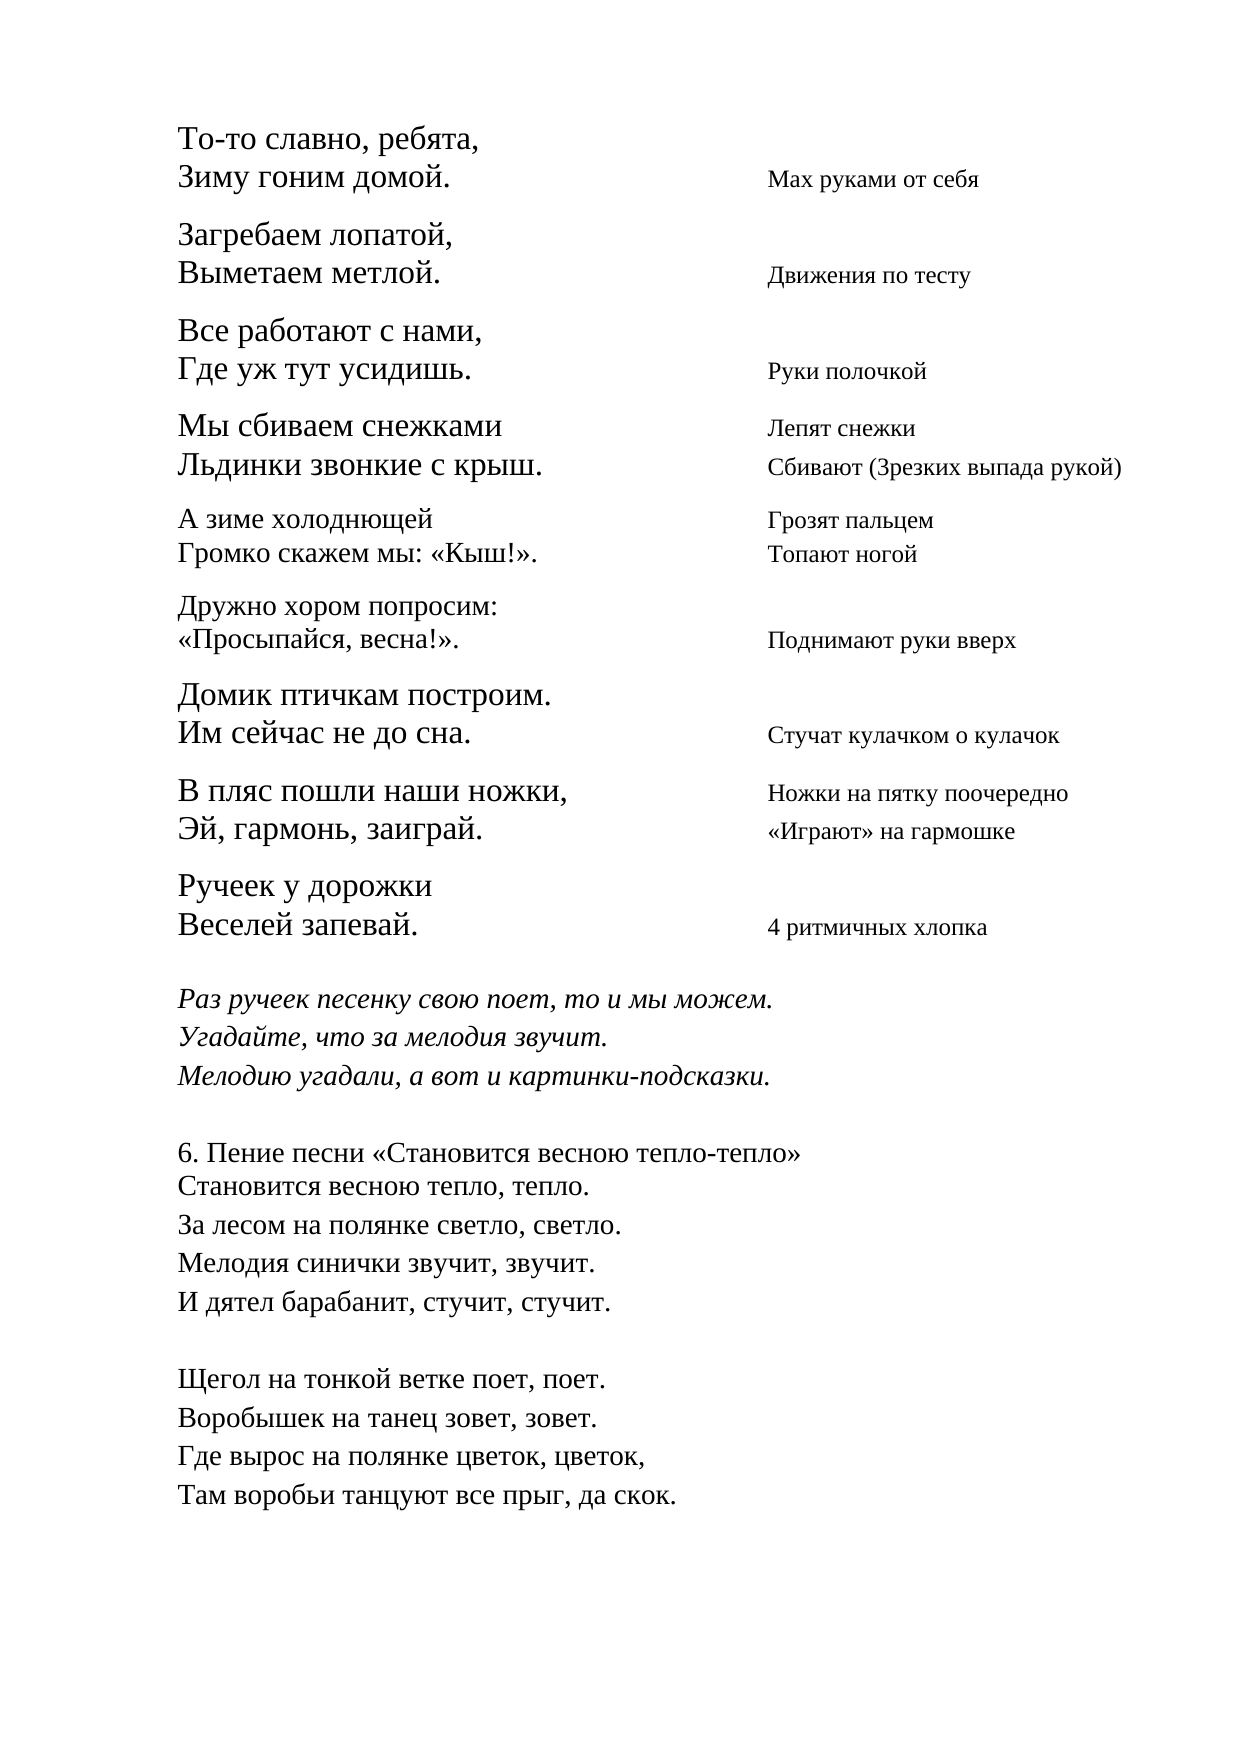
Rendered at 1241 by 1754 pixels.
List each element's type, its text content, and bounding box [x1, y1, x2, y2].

text Где уж тут усидишь. Руки полочкой [177, 348, 1152, 386]
text А зиме холоднющей Грозят пальцем [177, 501, 1152, 535]
text Мелодия синички звучит, звучит. [177, 1246, 1152, 1279]
text Им сейчас не до сна. Стучат кулачком о кулачок [177, 712, 1152, 751]
text Веселей запевай. 4 ритмичных хлопка [177, 904, 1152, 942]
text Становится весною тепло, тепло. [177, 1168, 1152, 1202]
text Воробышек на танец зовет, зовет. [177, 1400, 1152, 1433]
text Где вырос на полянке цветок, цветок, [177, 1438, 1152, 1472]
text Зиму гоним домой. Мах руками от себя [177, 156, 1152, 195]
text Загребаем лопатой, [177, 214, 1152, 252]
text Выметаем метлой. Движения по тесту [177, 252, 1152, 291]
text Ручеек у дорожки [177, 866, 1152, 904]
text За лесом на полянке светло, светло. [177, 1207, 1152, 1241]
text В пляс пошли наши ножки, Ножки на пятку поочередно [177, 770, 1152, 808]
text Угадайте, что за мелодия звучит. [177, 1019, 1152, 1053]
text Льдинки звонкие с крыш. Сбивают (3резких выпада рукой) [177, 444, 1152, 482]
text Громко скажем мы: «Кыш!». Топают ногой [177, 535, 1152, 568]
text Мы сбиваем снежками Лепят снежки [177, 406, 1152, 444]
text Там воробьи танцуют все прыг, да скок. [177, 1477, 1152, 1510]
text То-то славно, ребята, [177, 118, 1152, 156]
text Дружно хором попросим: [177, 588, 1152, 621]
text Эй, гармонь, заиграй. «Играют» на гармошке [177, 808, 1152, 846]
text «Просыпайся, весна!». Поднимают руки вверх [177, 621, 1152, 655]
text Домик птичкам построим. [177, 674, 1152, 712]
text Мелодию угадали, а вот и картинки-подсказки. [177, 1058, 1152, 1091]
text 6. Пение песни «Становится весною тепло-тепло» [177, 1135, 1152, 1168]
text Все работают с нами, [177, 310, 1152, 348]
text Раз ручеек песенку свою поет, то и мы можем. [177, 981, 1152, 1014]
text Щегол на тонкой ветке поет, поет. [177, 1361, 1152, 1395]
text И дятел барабанит, стучит, стучит. [177, 1284, 1152, 1318]
